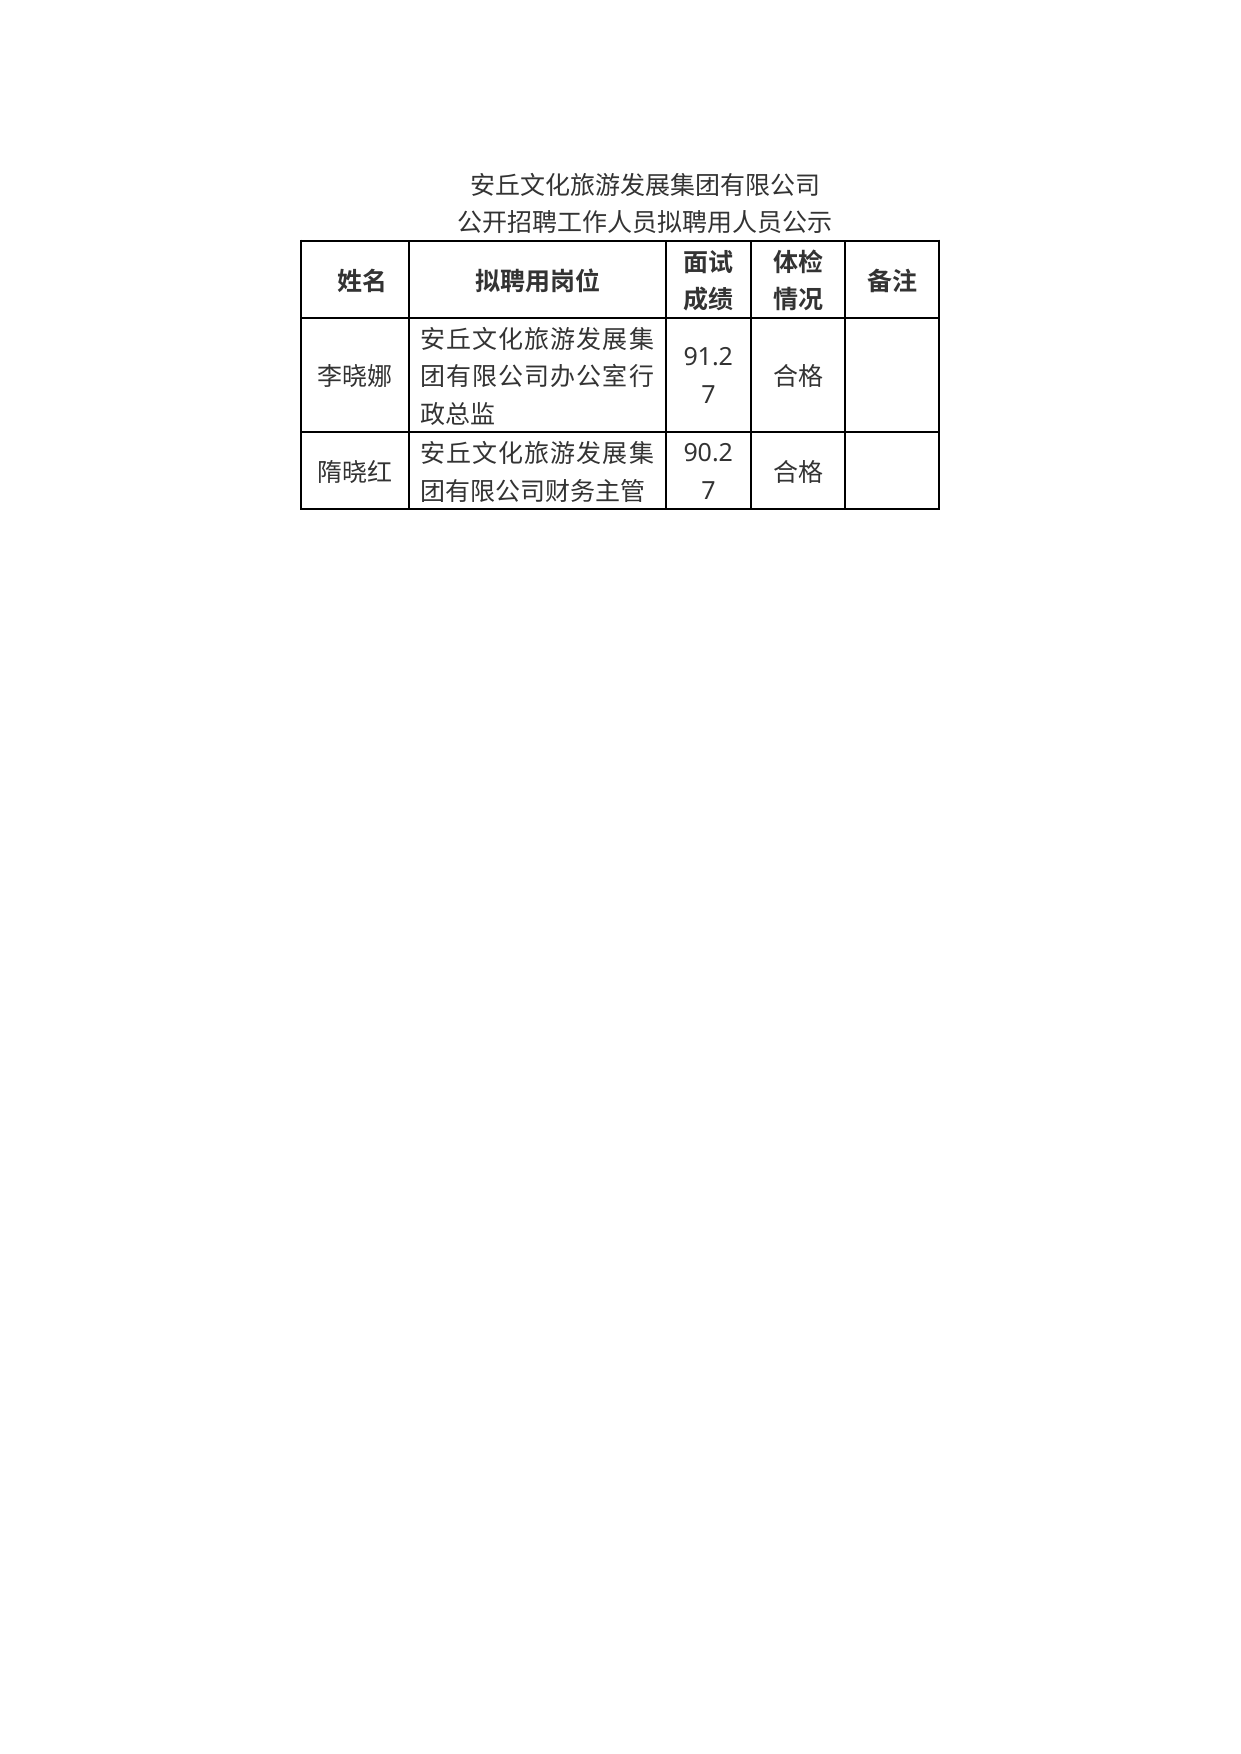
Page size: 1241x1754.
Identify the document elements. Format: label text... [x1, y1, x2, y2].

table_cell 安丘文化旅游发展集团有限公司财务主管 [410, 433, 665, 508]
table_header 拟聘用岗位 [410, 242, 665, 317]
table_cell 合格 [752, 433, 844, 508]
table_header 体检情况 [752, 242, 844, 317]
text 公开招聘工作人员拟聘用人员公示 [187, 202, 1053, 239]
text 安丘文化旅游发展集团有限公司 [187, 164, 1053, 202]
table_cell 李晓娜 [302, 319, 408, 431]
table_cell 隋晓红 [302, 433, 408, 508]
table_cell [846, 319, 938, 431]
table_cell 安丘文化旅游发展集团有限公司办公室行政总监 [410, 319, 665, 431]
table_header 备注 [846, 242, 938, 317]
table_cell 90.27 [667, 433, 750, 508]
table_cell [846, 433, 938, 508]
table_header 面试成绩 [667, 242, 750, 317]
table_header 姓名 [302, 242, 408, 317]
table_cell 合格 [752, 319, 844, 431]
table_cell 91.27 [667, 319, 750, 431]
